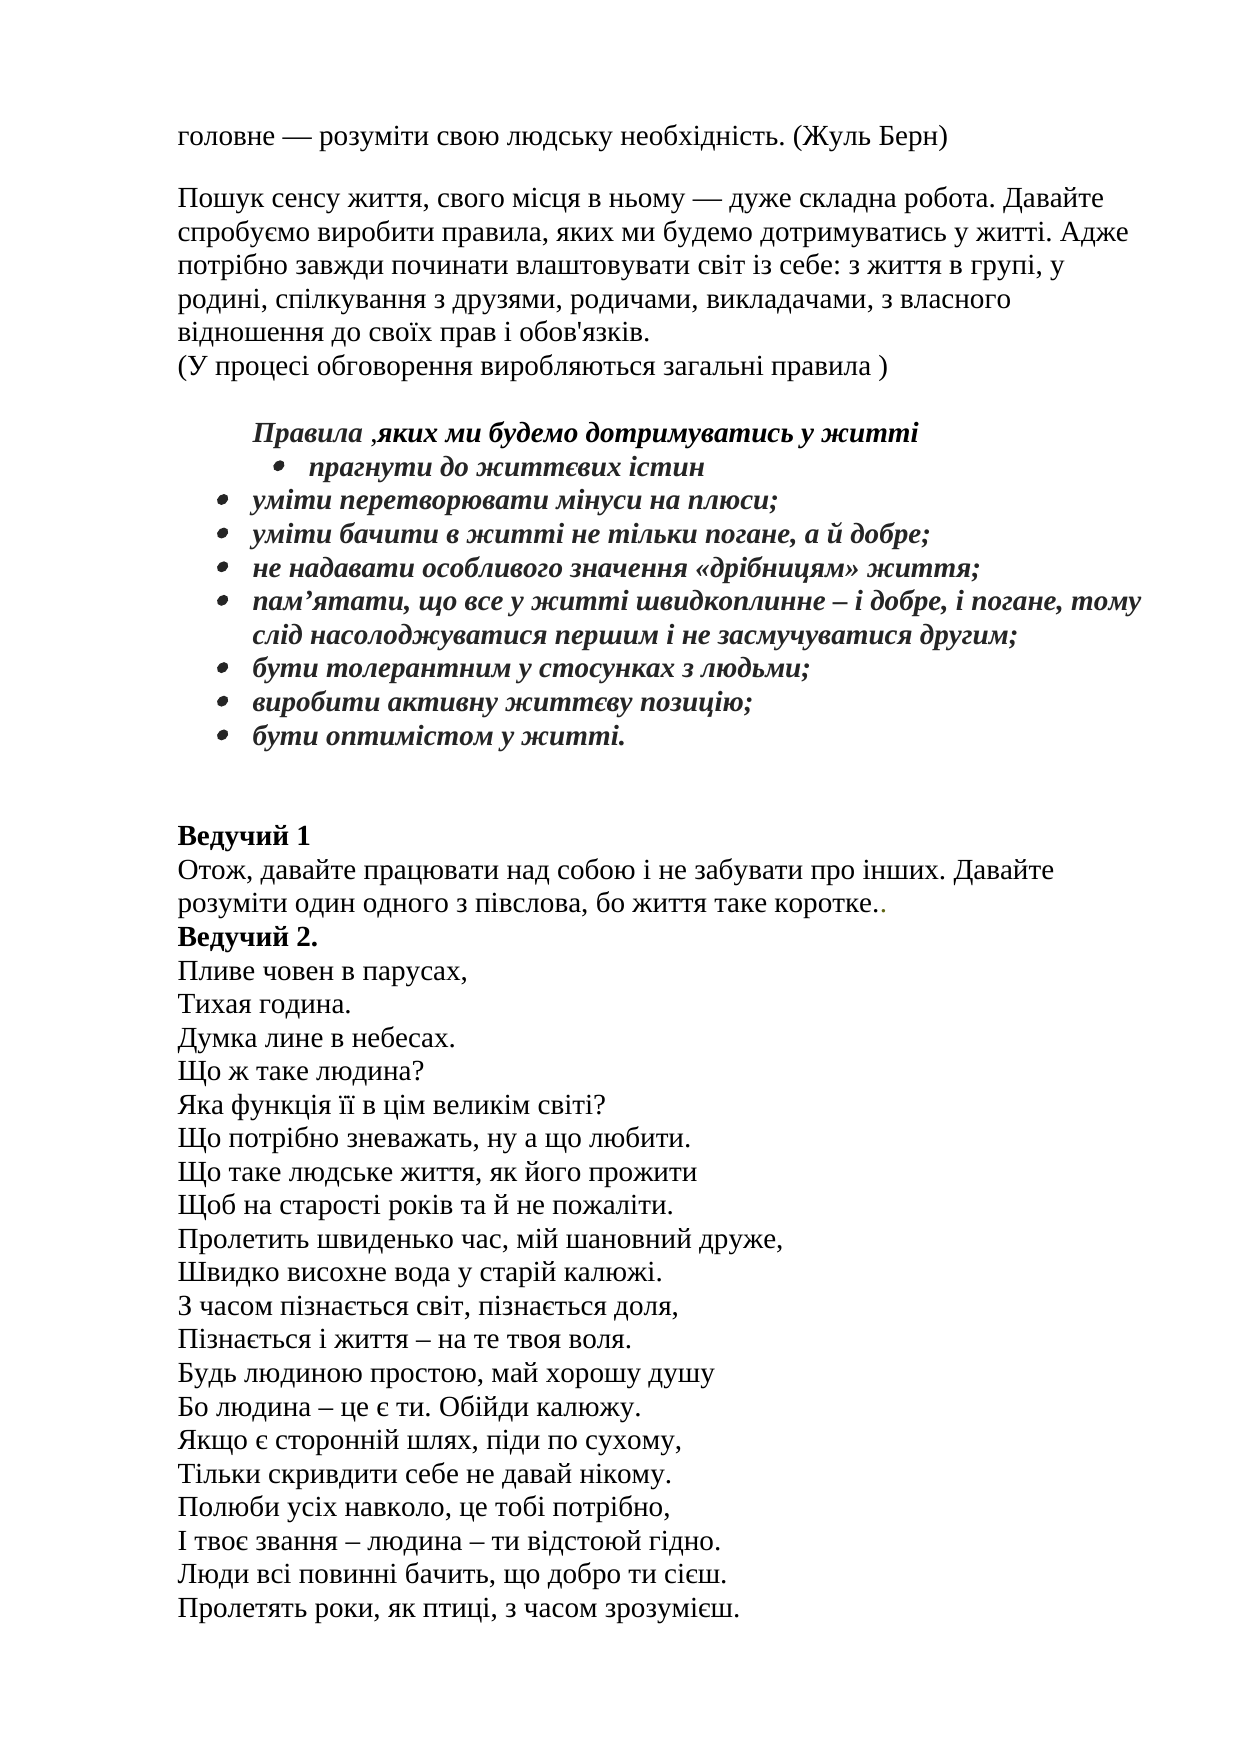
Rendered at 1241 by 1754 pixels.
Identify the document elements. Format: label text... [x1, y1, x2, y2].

text Тихая година. [177, 986, 1152, 1020]
list виробити активну життєву позицію; [215, 684, 1152, 718]
text Думка лине в небесах. [177, 1020, 1152, 1053]
text Бо людина – це є ти. Обійди калюжу. [177, 1389, 1152, 1422]
text Яка функція її в цім великім світі? [177, 1087, 1152, 1120]
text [177, 118, 1152, 180]
text Будь людиною простою, май хорошу душу [177, 1355, 1152, 1389]
list пам’ятати, що все у житті швидкоплинне – і добре, і погане, тому слід насолоджуватися першим і не засмучуватися другим; [215, 583, 1152, 651]
text Щоб на старості років та й не пожаліти. [177, 1187, 1152, 1221]
text Що потрібно зневажать, ну а що любити. [177, 1120, 1152, 1154]
list уміти перетворювати мінуси на плюси; [215, 482, 1152, 516]
text Люди всі повинні бачить, що добро ти сієш. [177, 1556, 1152, 1590]
list не надавати особливого значення «дрібницям» життя; [215, 550, 1152, 583]
text Пізнається і життя – на те твоя воля. [177, 1322, 1152, 1355]
text Пливе човен в парусах, [177, 953, 1152, 986]
list Правила ,яких ми будемо дотримуватись у житті [252, 415, 1152, 449]
text Полюби усіх навколо, це тобі потрібно, [177, 1489, 1152, 1523]
list бути оптимістом у житті. [215, 718, 1152, 751]
text Пошук сенсу життя, свого місця в ньому — дуже складна робота. Давайте спробуємо виробити правила, яких ми будемо дотримуватись у житті. Адже потрібно завжди починати влаштовувати світ із себе: з життя в групі, у родині, спілкування з друзями, родичами, викладачами, з власного відношення до своїх прав і обов'язків. (У процесі обговорення виробляються загальні правила ) [177, 180, 1152, 382]
text Ведучий 2. [177, 919, 1152, 953]
list бути толерантним у стосунках з людьми; [215, 651, 1152, 684]
text Що ж таке людина? [177, 1053, 1152, 1087]
text Пролетять роки, як птиці, з часом зрозумієш. [177, 1590, 1152, 1623]
text Тільки скривдити себе не давай нікому. [177, 1456, 1152, 1489]
text Пролетить швиденько час, мій шановний друже, [177, 1221, 1152, 1254]
text Якщо є сторонній шлях, піди по сухому, [177, 1422, 1152, 1456]
list прагнути до життєвих істин [271, 449, 1152, 482]
text Що таке людське життя, як його прожити [177, 1154, 1152, 1187]
text З часом пізнається світ, пізнається доля, [177, 1288, 1152, 1322]
text Ведучий 1 Отож, давайте працювати над собою і не забувати про інших. Давайте розуміти один одного з півслова, бо життя таке коротке.. [177, 818, 1152, 919]
text І твоє звання – людина – ти відстоюй гідно. [177, 1523, 1152, 1556]
text Швидко висохне вода у старій калюжі. [177, 1254, 1152, 1288]
list уміти бачити в житті не тільки погане, а й добре; [215, 516, 1152, 550]
